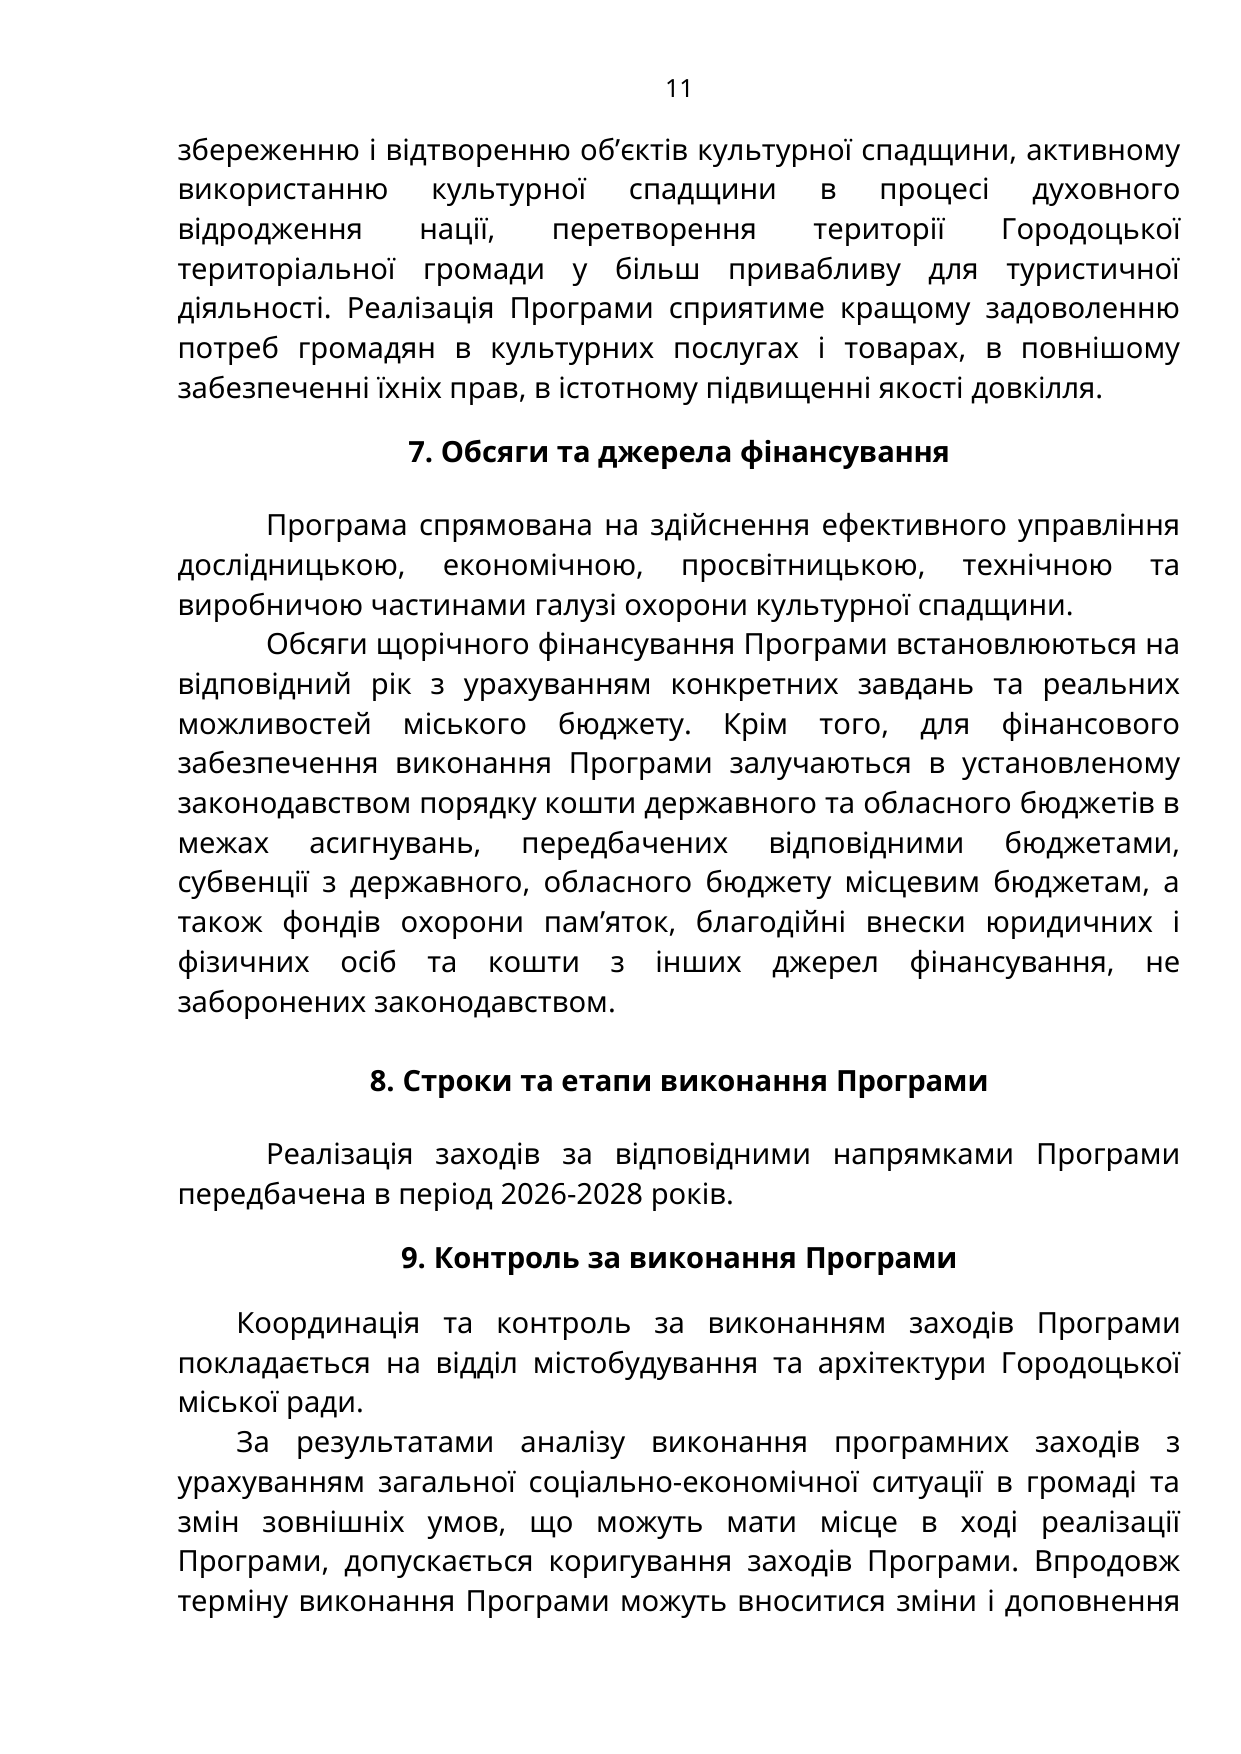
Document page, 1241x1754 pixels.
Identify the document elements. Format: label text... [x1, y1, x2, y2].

text Програма спрямована на здійснення ефективного управління дослідницькою, економічною, просвітницькою, технічною та виробничою частинами галузі охорони культурної спадщини. [177, 504, 1181, 623]
text Обсяги щорічного фінансування Програми встановлюються на відповідний рік з урахуванням конкретних завдань та реальних можливостей міського бюджету. Крім того, для фінансового забезпечення виконання Програми залучаються в установленому законодавством порядку кошти державного та обласного бюджетів в межах асигнувань, передбачених відповідними бюджетами, субвенції з державного, обласного бюджету місцевим бюджетам, а також фондів охорони пам’яток, благодійні внески юридичних і фізичних осіб та кошти з інших джерел фінансування, не заборонених законодавством. [177, 624, 1181, 1021]
list Контроль за виконання Програми [177, 1238, 1181, 1277]
list Обсяги та джерела фінансування [177, 432, 1181, 471]
text Координація та контроль за виконанням заходів Програми покладається на відділ містобудування та архітектури Городоцької міської ради. [177, 1302, 1181, 1421]
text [177, 129, 1181, 407]
text Реалізація заходів за відповідними напрямками Програми передбачена в період 2026-2028 років. [177, 1133, 1181, 1213]
list Строки та етапи виконання Програми [177, 1061, 1181, 1100]
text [177, 1421, 1181, 1620]
